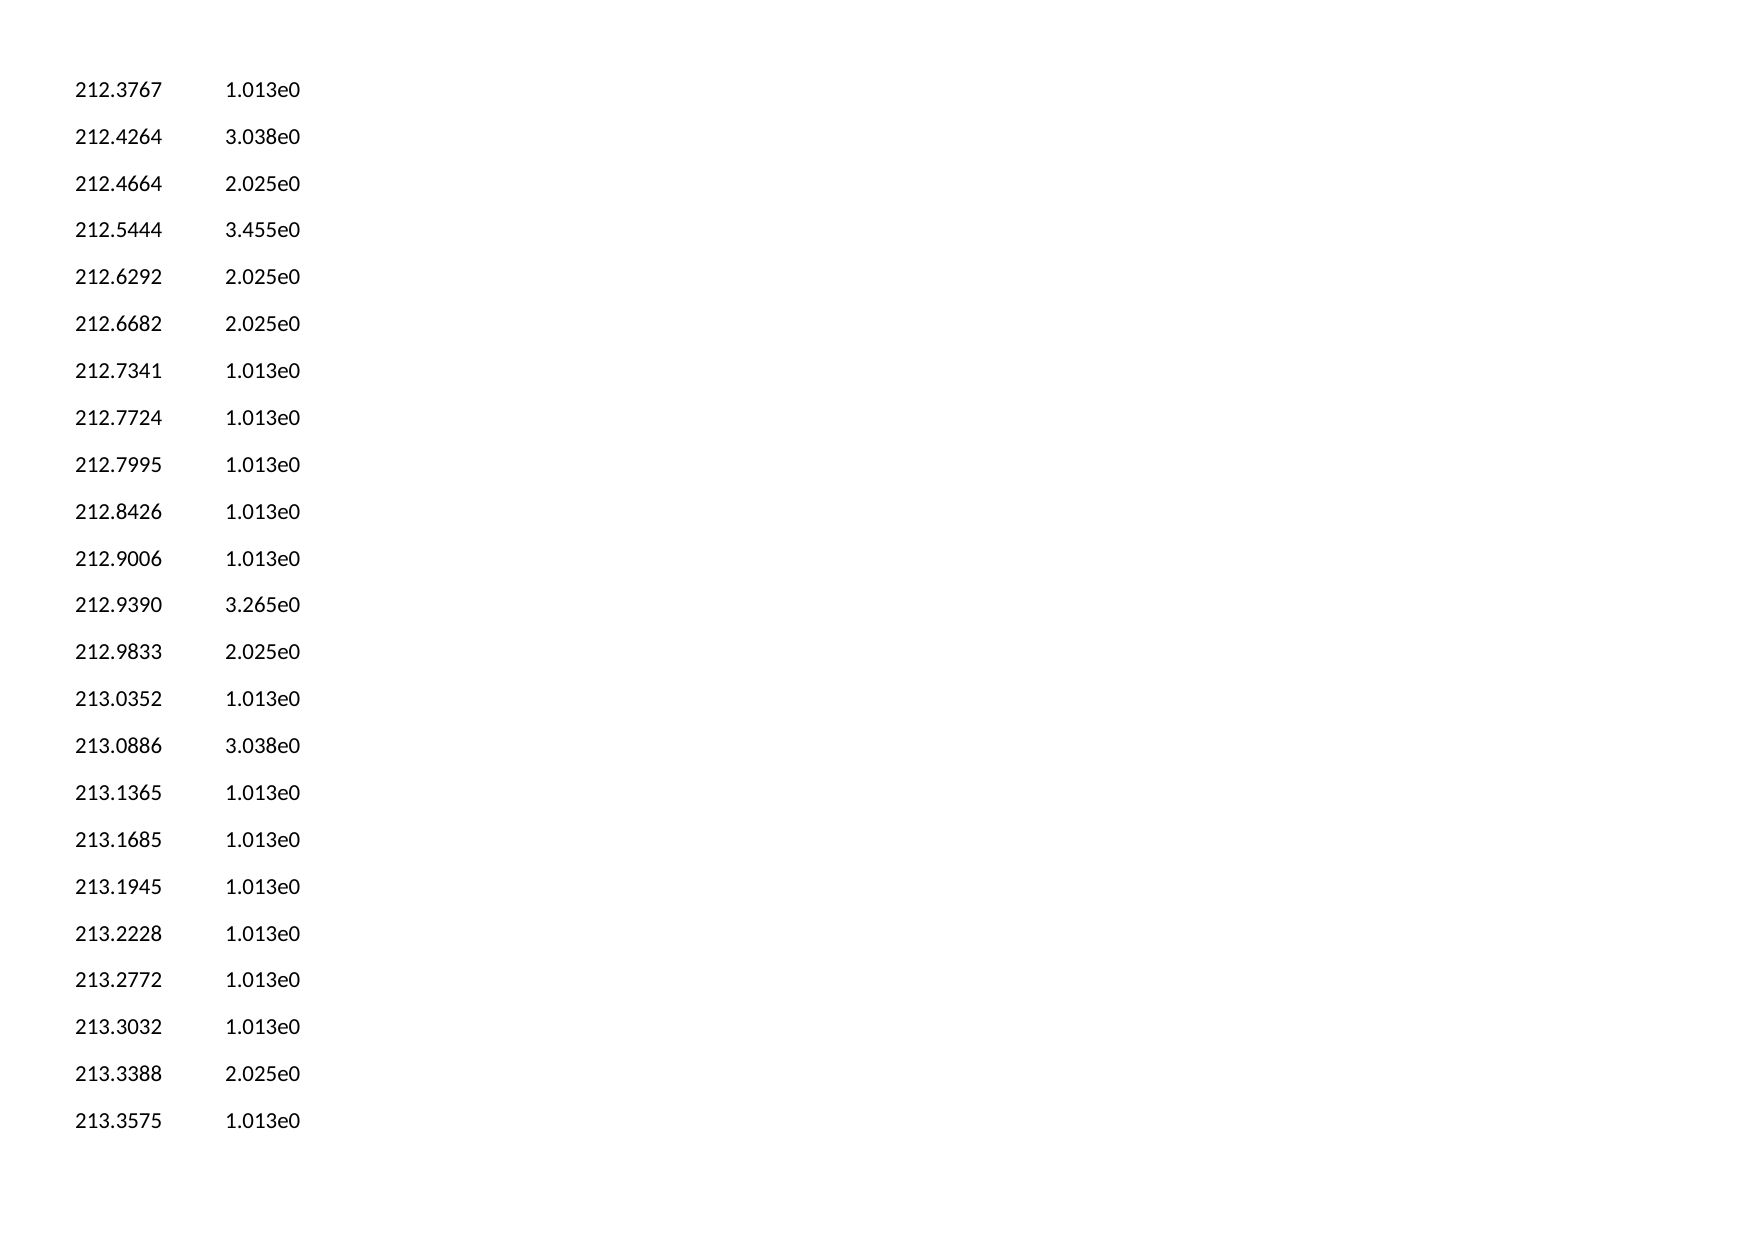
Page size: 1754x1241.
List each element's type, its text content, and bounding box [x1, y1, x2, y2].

text 213.1685 1.013e0 [75, 825, 1679, 853]
text 212.3767 1.013e0 [75, 75, 1679, 103]
text 212.9390 3.265e0 [75, 591, 1679, 619]
text 212.9833 2.025e0 [75, 637, 1679, 666]
text 213.1365 1.013e0 [75, 778, 1679, 806]
text 212.6292 2.025e0 [75, 262, 1679, 291]
text 213.0352 1.013e0 [75, 684, 1679, 712]
text 212.8426 1.013e0 [75, 497, 1679, 525]
text 212.9006 1.013e0 [75, 544, 1679, 572]
text 213.3388 2.025e0 [75, 1059, 1679, 1087]
text 213.3575 1.013e0 [75, 1106, 1679, 1134]
text 213.1945 1.013e0 [75, 872, 1679, 900]
text 212.7995 1.013e0 [75, 450, 1679, 478]
text 212.5444 3.455e0 [75, 216, 1679, 244]
text 213.3032 1.013e0 [75, 1012, 1679, 1041]
text 213.2228 1.013e0 [75, 919, 1679, 947]
text 212.4264 3.038e0 [75, 122, 1679, 150]
text 212.7341 1.013e0 [75, 356, 1679, 384]
text 212.4664 2.025e0 [75, 169, 1679, 197]
text 213.2772 1.013e0 [75, 966, 1679, 994]
text 212.7724 1.013e0 [75, 403, 1679, 431]
text 213.0886 3.038e0 [75, 731, 1679, 759]
text 212.6682 2.025e0 [75, 309, 1679, 337]
